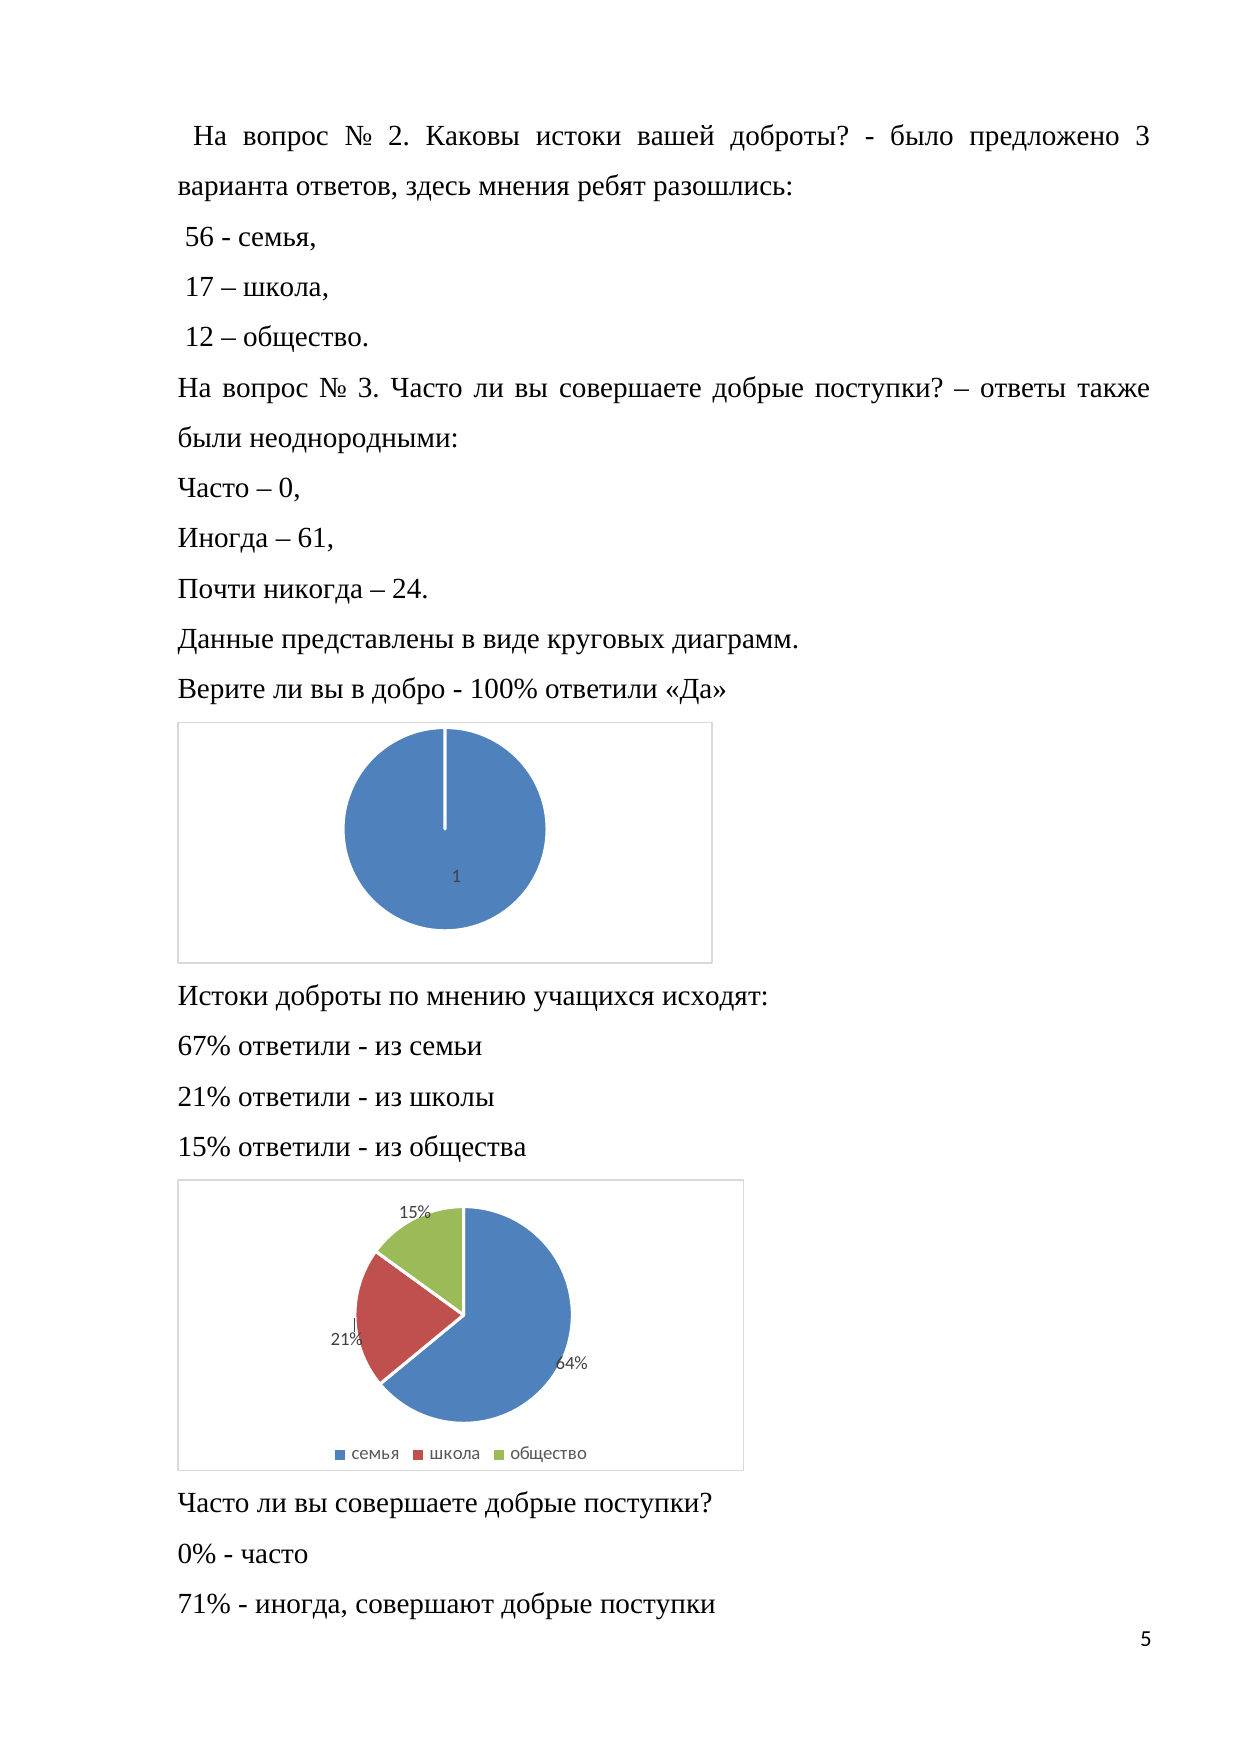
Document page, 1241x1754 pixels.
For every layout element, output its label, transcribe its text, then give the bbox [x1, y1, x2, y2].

text На вопрос № 2. Каковы истоки вашей доброты? - было предложено 3 варианта ответов, здесь мнения ребят разошлись: [177, 118, 1152, 202]
text 21% ответили - из школы [177, 1079, 1152, 1112]
text Часто – 0, [177, 470, 1152, 504]
text 12 – общество. [177, 319, 1152, 353]
text На вопрос № 3. Часто ли вы совершаете добрые поступки? – ответы также были неоднородными: [177, 370, 1152, 453]
text 56 - семья, [177, 219, 1152, 252]
text Иногда – 61, [177, 521, 1152, 554]
text Часто ли вы совершаете добрые поступки? [177, 1485, 1152, 1519]
text 15% ответили - из общества [177, 1129, 1152, 1162]
text Почти никогда – 24. [177, 571, 1152, 604]
text Верите ли вы в добро - 100% ответили «Да» [177, 672, 1152, 705]
text Истоки доброты по мнению учащихся исходят: [177, 978, 1152, 1012]
text 17 – школа, [177, 269, 1152, 303]
text Данные представлены в виде круговых диаграмм. [177, 621, 1152, 655]
text 71% - иногда, совершают добрые поступки [177, 1586, 1152, 1619]
text 0% - часто [177, 1536, 1152, 1569]
text 67% ответили - из семьи [177, 1028, 1152, 1062]
